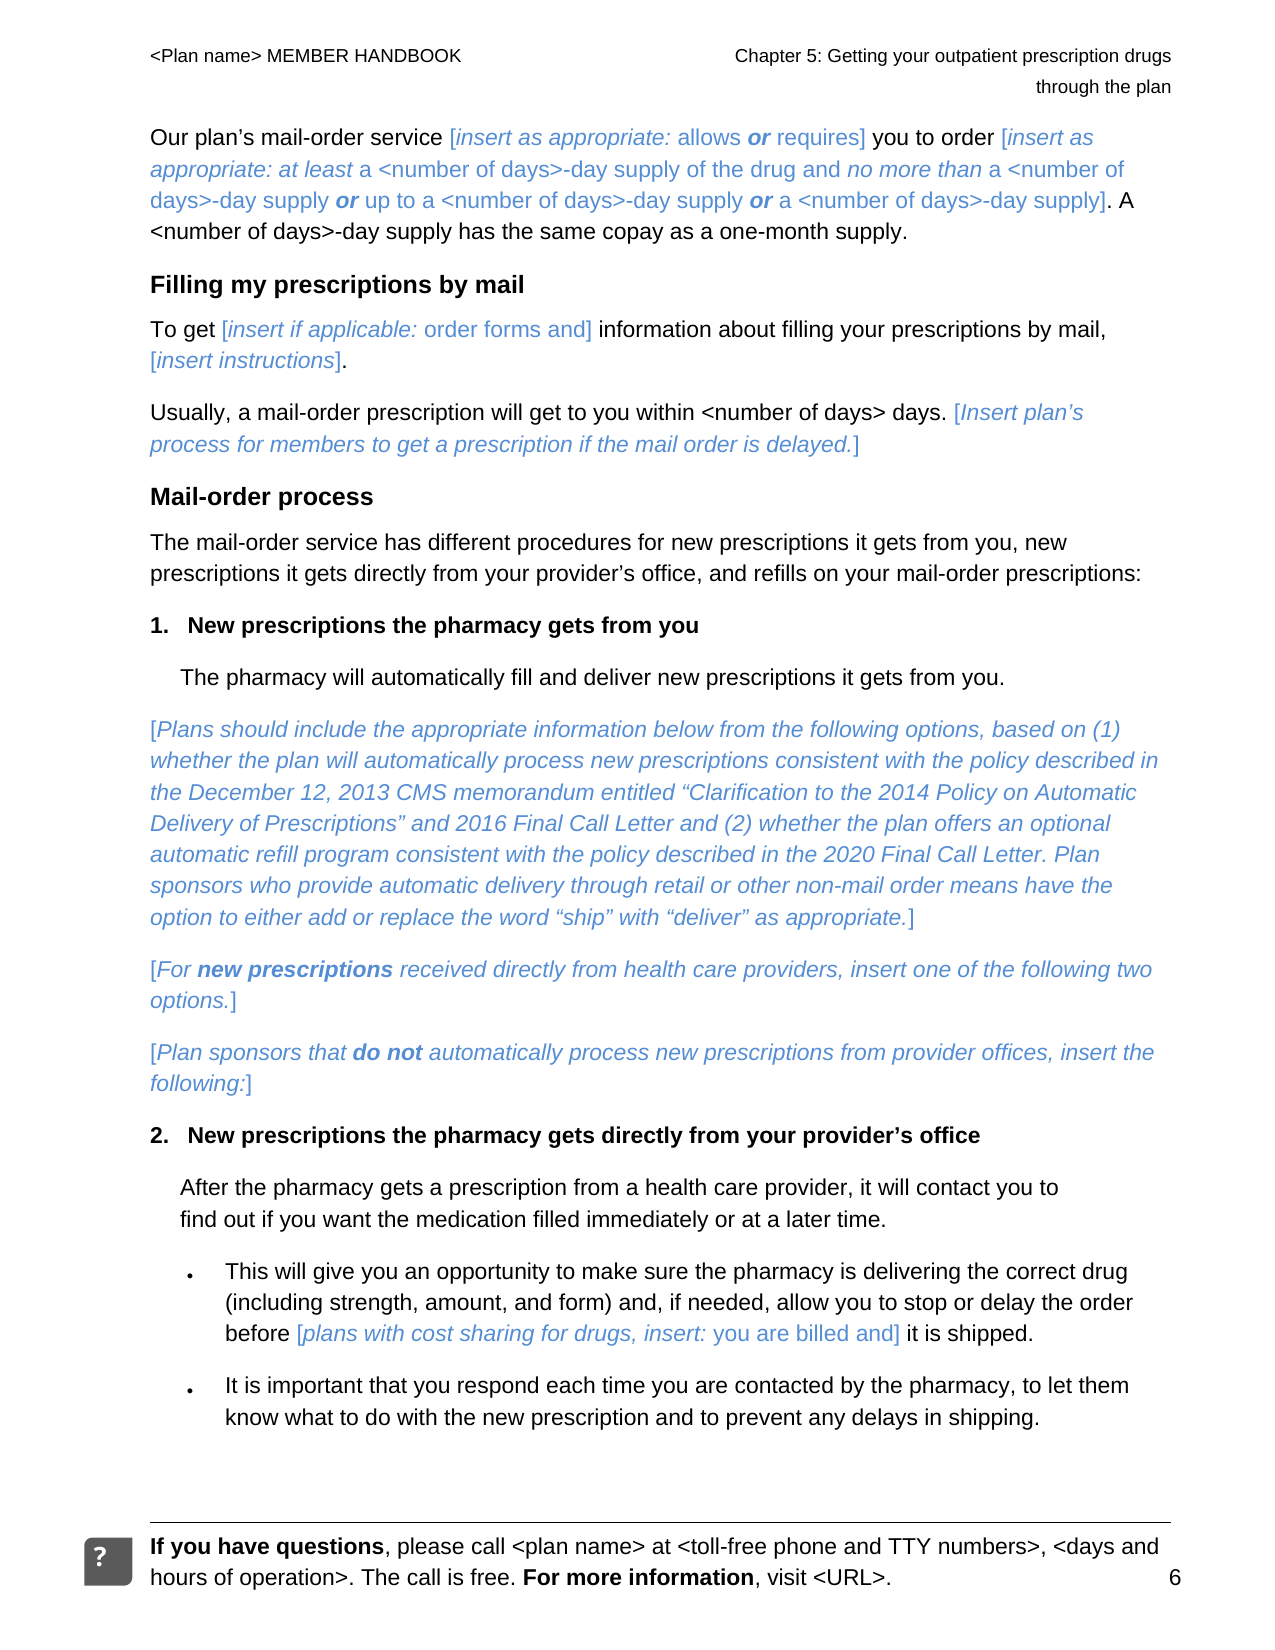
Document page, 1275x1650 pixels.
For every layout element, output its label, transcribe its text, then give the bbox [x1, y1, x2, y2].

text [Plan sponsors that do not automatically process new prescriptions from provider offices, insert the following:] [150, 1035, 1171, 1098]
list New prescriptions the pharmacy gets directly from your provider’s office [150, 1119, 1171, 1150]
text The mail-order service has different procedures for new prescriptions it gets from you, new prescriptions it gets directly from your provider’s office, and refills on your mail-order prescriptions: [150, 525, 1171, 587]
list New prescriptions the pharmacy gets from you [150, 608, 1096, 639]
text To get [insert if applicable: order forms and] information about filling your prescriptions by mail, [insert instructions]. [150, 312, 1171, 375]
list After the pharmacy gets a prescription from a health care provider, it will contact you to find out if you want the medication filled immediately or at a later time. [180, 1171, 1096, 1233]
list This will give you an opportunity to make sure the pharmacy is delivering the correct drug (including strength, amount, and form) and, if needed, allow you to stop or delay the order before [plans with cost sharing for drugs, insert: you are billed and] it is shipped. [187, 1254, 1171, 1348]
text [Plans should include the appropriate information below from the following options, based on (1) whether the plan will automatically process new prescriptions consistent with the policy described in the December 12, 2013 CMS memorandum entitled “Clarification to the 2014 Policy on Automatic Delivery of Prescriptions” and 2016 Final Call Letter and (2) whether the plan offers an optional automatic refill program consistent with the policy described in the 2020 Final Call Letter. Plan sponsors who provide automatic delivery through retail or other non-mail order means have the option to either add or replace the word “ship” with “deliver” as appropriate.] [150, 712, 1171, 931]
list The pharmacy will automatically fill and deliver new prescriptions it gets from you. [180, 660, 1096, 692]
text Our plan’s mail-order service [insert as appropriate: allows or requires] you to order [insert as appropriate: at least a <number of days>-day supply of the drug and no more than a <number of days>-day supply or up to a <number of days>-day supply or a <number of days>-day supply]. A <number of days>-day supply has the same copay as a one-month supply. [150, 121, 1171, 246]
list It is important that you respond each time you are contacted by the pharmacy, to let them know what to do with the new prescription and to prevent any delays in shipping. [187, 1369, 1171, 1431]
text Usually, a mail-order prescription will get to you within <number of days> days. [Insert plan’s process for members to get a prescription if the mail order is delayed.] [150, 396, 1171, 458]
text Mail-order process [150, 479, 1096, 512]
text Filling my prescriptions by mail [150, 267, 1096, 300]
text [For new prescriptions received directly from health care providers, insert one of the following two options.] [150, 952, 1171, 1014]
